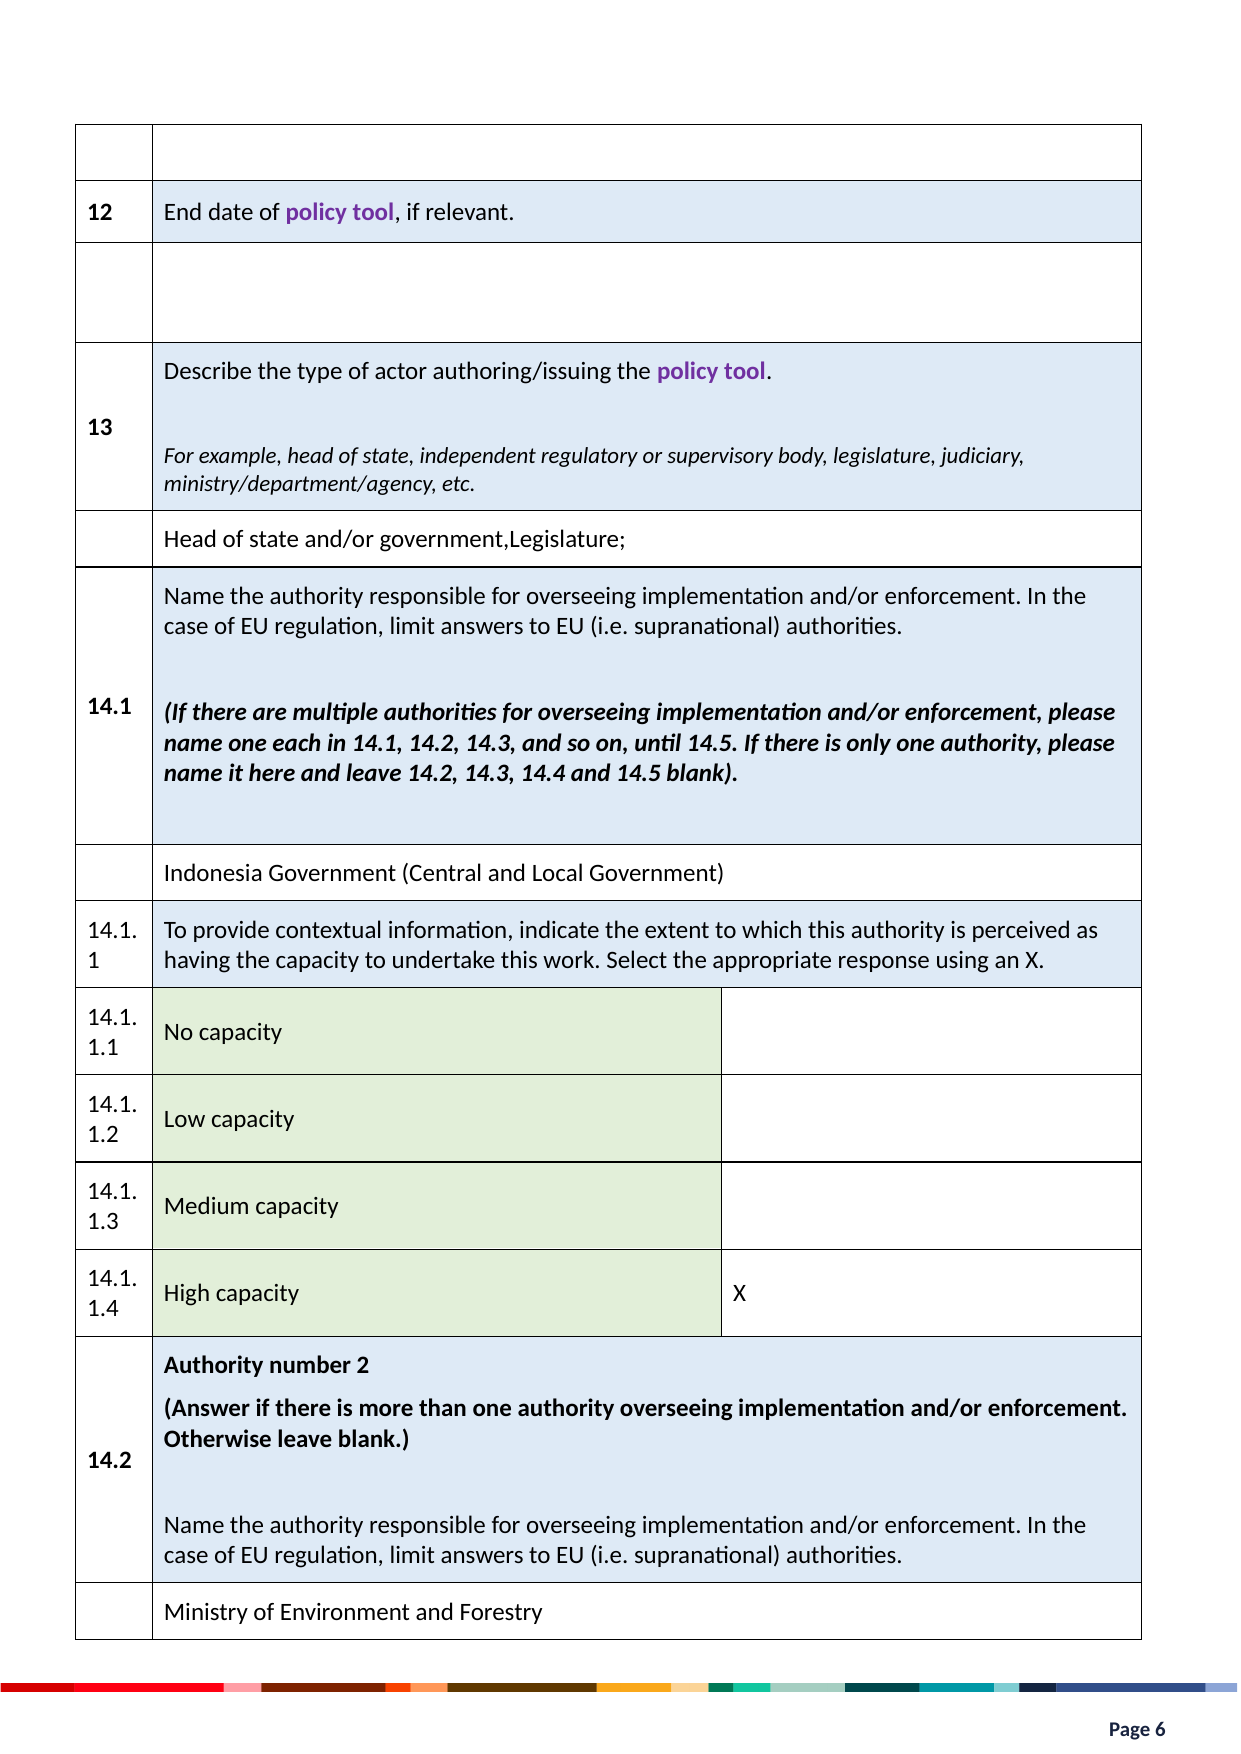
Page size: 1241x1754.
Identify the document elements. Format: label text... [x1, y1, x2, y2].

table_cell [722, 1075, 1141, 1161]
table_cell X [722, 1250, 1141, 1336]
table_cell 14.1.1 [76, 901, 152, 987]
table_cell 14.1.1.3 [76, 1163, 152, 1248]
table_cell Head of state and/or government,Legislature; [153, 511, 1141, 566]
table_cell Ministry of Environment and Forestry [153, 1583, 1141, 1639]
table_cell [76, 243, 152, 342]
table_cell 14.1.1.2 [76, 1075, 152, 1161]
table_cell Medium capacity [153, 1163, 721, 1248]
table_cell Low capacity [153, 1075, 721, 1161]
table_cell 12 [76, 181, 152, 242]
table_cell [153, 243, 1141, 342]
table_cell Indonesia Government (Central and Local Government) [153, 845, 1141, 900]
table_cell 14.1.1.1 [76, 988, 152, 1074]
picture [0, 1683, 1236, 1692]
table_cell 14.2 [76, 1337, 152, 1582]
table_cell Authority number 2 (Answer if there is more than one authority overseeing implementation and/or enforcement. Otherwise leave blank.) Name the authority responsible for overseeing implementation and/or enforcement. In the case of EU regulation, limit answers to EU (i.e. supranational) authorities. [153, 1337, 1141, 1582]
table_cell [76, 845, 152, 900]
table_cell High capacity [153, 1250, 721, 1336]
table_cell Describe the type of actor authoring/issuing the policy tool. For example, head of state, independent regulatory or supervisory body, legislature, judiciary, ministry/department/agency, etc. [153, 343, 1141, 510]
table_cell [722, 1163, 1141, 1248]
table_cell 13 [76, 343, 152, 510]
table_cell No capacity [153, 988, 721, 1074]
table_cell Name the authority responsible for overseeing implementation and/or enforcement. In the case of EU regulation, limit answers to EU (i.e. supranational) authorities. (If there are multiple authorities for overseeing implementation and/or enforcement, please name one each in 14.1, 14.2, 14.3, and so on, until 14.5. If there is only one authority, please name it here and leave 14.2, 14.3, 14.4 and 14.5 blank). [153, 568, 1141, 844]
table_cell [76, 1583, 152, 1639]
table_cell [76, 511, 152, 566]
table_cell [76, 125, 152, 180]
table_cell To provide contextual information, indicate the extent to which this authority is perceived as having the capacity to undertake this work. Select the appropriate response using an X. [153, 901, 1141, 987]
table_cell 14.1.1.4 [76, 1250, 152, 1336]
table_cell [722, 988, 1141, 1074]
table_cell [153, 125, 1141, 180]
table_cell 14.1 [76, 568, 152, 844]
table_cell End date of policy tool, if relevant. [153, 181, 1141, 242]
